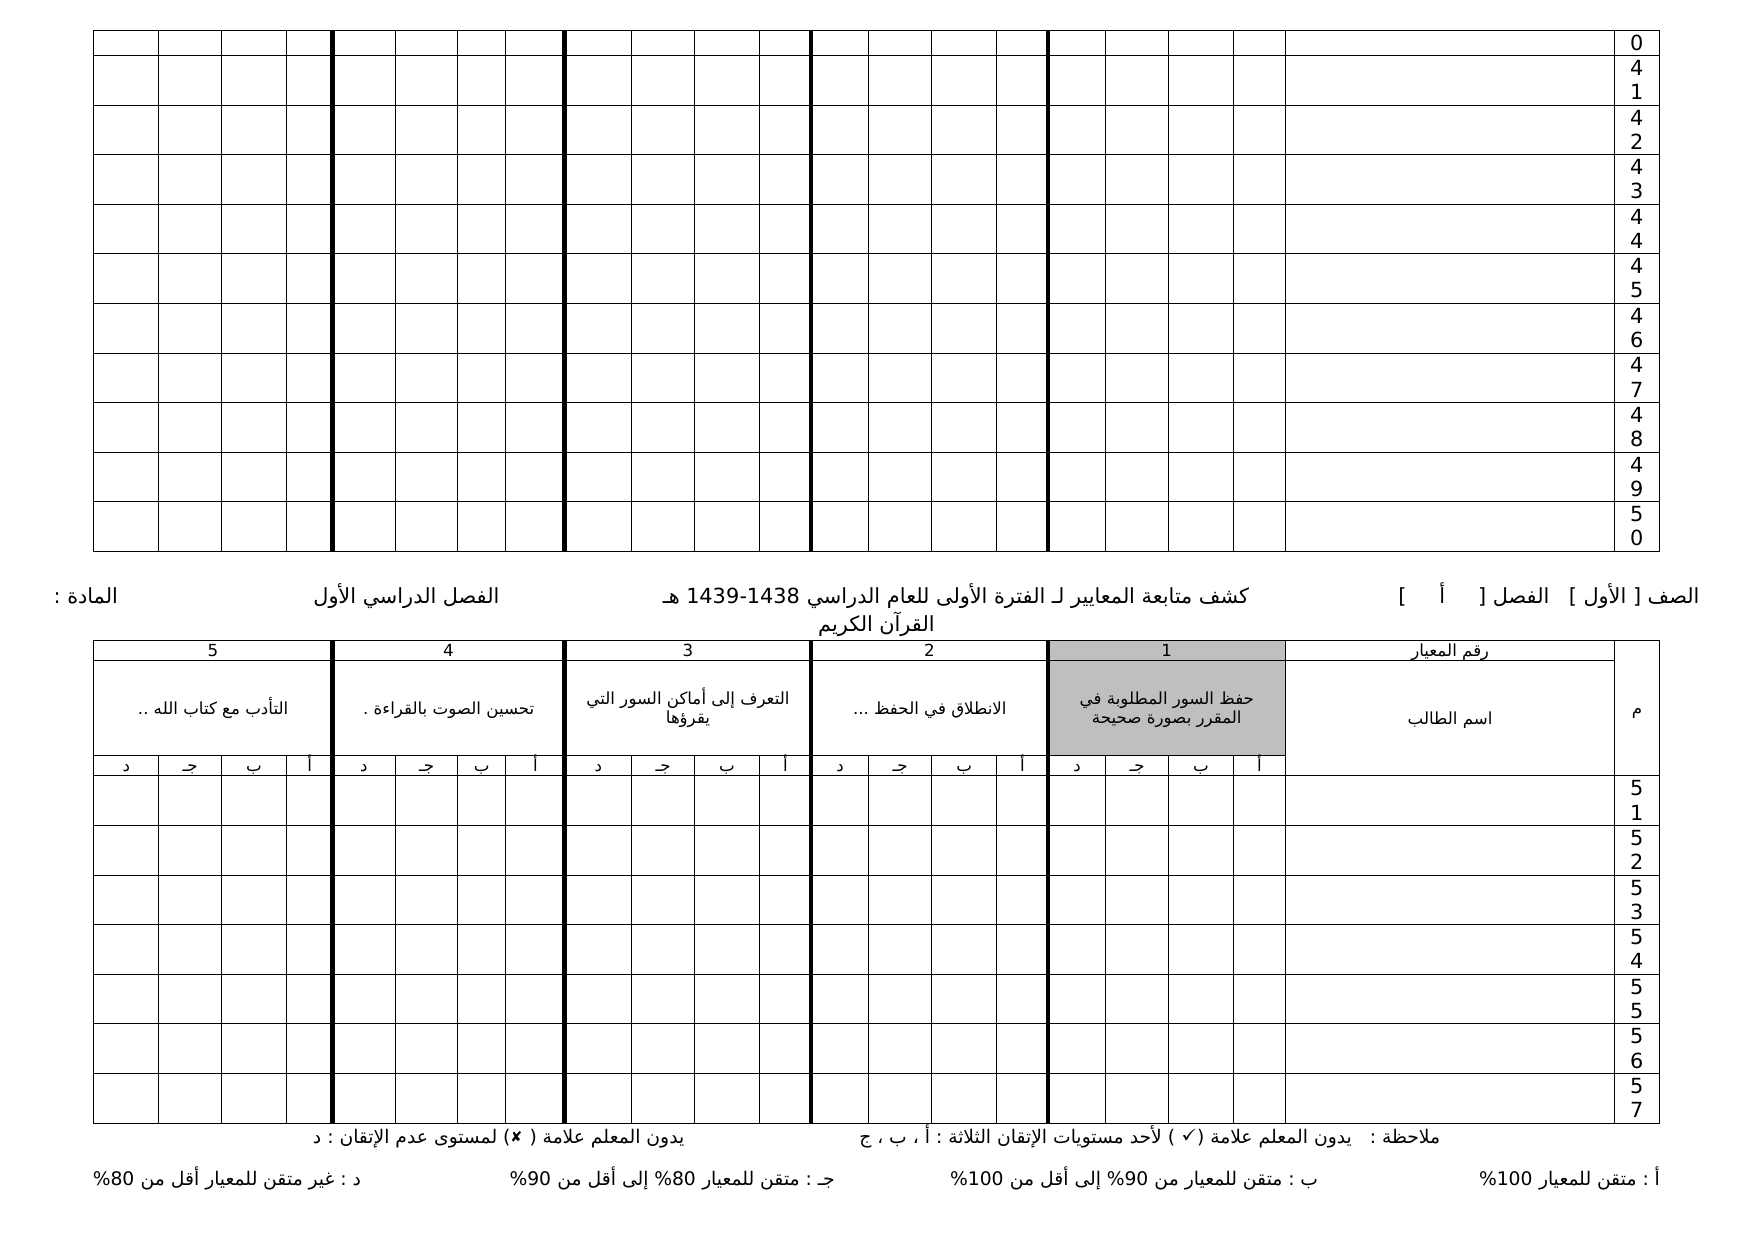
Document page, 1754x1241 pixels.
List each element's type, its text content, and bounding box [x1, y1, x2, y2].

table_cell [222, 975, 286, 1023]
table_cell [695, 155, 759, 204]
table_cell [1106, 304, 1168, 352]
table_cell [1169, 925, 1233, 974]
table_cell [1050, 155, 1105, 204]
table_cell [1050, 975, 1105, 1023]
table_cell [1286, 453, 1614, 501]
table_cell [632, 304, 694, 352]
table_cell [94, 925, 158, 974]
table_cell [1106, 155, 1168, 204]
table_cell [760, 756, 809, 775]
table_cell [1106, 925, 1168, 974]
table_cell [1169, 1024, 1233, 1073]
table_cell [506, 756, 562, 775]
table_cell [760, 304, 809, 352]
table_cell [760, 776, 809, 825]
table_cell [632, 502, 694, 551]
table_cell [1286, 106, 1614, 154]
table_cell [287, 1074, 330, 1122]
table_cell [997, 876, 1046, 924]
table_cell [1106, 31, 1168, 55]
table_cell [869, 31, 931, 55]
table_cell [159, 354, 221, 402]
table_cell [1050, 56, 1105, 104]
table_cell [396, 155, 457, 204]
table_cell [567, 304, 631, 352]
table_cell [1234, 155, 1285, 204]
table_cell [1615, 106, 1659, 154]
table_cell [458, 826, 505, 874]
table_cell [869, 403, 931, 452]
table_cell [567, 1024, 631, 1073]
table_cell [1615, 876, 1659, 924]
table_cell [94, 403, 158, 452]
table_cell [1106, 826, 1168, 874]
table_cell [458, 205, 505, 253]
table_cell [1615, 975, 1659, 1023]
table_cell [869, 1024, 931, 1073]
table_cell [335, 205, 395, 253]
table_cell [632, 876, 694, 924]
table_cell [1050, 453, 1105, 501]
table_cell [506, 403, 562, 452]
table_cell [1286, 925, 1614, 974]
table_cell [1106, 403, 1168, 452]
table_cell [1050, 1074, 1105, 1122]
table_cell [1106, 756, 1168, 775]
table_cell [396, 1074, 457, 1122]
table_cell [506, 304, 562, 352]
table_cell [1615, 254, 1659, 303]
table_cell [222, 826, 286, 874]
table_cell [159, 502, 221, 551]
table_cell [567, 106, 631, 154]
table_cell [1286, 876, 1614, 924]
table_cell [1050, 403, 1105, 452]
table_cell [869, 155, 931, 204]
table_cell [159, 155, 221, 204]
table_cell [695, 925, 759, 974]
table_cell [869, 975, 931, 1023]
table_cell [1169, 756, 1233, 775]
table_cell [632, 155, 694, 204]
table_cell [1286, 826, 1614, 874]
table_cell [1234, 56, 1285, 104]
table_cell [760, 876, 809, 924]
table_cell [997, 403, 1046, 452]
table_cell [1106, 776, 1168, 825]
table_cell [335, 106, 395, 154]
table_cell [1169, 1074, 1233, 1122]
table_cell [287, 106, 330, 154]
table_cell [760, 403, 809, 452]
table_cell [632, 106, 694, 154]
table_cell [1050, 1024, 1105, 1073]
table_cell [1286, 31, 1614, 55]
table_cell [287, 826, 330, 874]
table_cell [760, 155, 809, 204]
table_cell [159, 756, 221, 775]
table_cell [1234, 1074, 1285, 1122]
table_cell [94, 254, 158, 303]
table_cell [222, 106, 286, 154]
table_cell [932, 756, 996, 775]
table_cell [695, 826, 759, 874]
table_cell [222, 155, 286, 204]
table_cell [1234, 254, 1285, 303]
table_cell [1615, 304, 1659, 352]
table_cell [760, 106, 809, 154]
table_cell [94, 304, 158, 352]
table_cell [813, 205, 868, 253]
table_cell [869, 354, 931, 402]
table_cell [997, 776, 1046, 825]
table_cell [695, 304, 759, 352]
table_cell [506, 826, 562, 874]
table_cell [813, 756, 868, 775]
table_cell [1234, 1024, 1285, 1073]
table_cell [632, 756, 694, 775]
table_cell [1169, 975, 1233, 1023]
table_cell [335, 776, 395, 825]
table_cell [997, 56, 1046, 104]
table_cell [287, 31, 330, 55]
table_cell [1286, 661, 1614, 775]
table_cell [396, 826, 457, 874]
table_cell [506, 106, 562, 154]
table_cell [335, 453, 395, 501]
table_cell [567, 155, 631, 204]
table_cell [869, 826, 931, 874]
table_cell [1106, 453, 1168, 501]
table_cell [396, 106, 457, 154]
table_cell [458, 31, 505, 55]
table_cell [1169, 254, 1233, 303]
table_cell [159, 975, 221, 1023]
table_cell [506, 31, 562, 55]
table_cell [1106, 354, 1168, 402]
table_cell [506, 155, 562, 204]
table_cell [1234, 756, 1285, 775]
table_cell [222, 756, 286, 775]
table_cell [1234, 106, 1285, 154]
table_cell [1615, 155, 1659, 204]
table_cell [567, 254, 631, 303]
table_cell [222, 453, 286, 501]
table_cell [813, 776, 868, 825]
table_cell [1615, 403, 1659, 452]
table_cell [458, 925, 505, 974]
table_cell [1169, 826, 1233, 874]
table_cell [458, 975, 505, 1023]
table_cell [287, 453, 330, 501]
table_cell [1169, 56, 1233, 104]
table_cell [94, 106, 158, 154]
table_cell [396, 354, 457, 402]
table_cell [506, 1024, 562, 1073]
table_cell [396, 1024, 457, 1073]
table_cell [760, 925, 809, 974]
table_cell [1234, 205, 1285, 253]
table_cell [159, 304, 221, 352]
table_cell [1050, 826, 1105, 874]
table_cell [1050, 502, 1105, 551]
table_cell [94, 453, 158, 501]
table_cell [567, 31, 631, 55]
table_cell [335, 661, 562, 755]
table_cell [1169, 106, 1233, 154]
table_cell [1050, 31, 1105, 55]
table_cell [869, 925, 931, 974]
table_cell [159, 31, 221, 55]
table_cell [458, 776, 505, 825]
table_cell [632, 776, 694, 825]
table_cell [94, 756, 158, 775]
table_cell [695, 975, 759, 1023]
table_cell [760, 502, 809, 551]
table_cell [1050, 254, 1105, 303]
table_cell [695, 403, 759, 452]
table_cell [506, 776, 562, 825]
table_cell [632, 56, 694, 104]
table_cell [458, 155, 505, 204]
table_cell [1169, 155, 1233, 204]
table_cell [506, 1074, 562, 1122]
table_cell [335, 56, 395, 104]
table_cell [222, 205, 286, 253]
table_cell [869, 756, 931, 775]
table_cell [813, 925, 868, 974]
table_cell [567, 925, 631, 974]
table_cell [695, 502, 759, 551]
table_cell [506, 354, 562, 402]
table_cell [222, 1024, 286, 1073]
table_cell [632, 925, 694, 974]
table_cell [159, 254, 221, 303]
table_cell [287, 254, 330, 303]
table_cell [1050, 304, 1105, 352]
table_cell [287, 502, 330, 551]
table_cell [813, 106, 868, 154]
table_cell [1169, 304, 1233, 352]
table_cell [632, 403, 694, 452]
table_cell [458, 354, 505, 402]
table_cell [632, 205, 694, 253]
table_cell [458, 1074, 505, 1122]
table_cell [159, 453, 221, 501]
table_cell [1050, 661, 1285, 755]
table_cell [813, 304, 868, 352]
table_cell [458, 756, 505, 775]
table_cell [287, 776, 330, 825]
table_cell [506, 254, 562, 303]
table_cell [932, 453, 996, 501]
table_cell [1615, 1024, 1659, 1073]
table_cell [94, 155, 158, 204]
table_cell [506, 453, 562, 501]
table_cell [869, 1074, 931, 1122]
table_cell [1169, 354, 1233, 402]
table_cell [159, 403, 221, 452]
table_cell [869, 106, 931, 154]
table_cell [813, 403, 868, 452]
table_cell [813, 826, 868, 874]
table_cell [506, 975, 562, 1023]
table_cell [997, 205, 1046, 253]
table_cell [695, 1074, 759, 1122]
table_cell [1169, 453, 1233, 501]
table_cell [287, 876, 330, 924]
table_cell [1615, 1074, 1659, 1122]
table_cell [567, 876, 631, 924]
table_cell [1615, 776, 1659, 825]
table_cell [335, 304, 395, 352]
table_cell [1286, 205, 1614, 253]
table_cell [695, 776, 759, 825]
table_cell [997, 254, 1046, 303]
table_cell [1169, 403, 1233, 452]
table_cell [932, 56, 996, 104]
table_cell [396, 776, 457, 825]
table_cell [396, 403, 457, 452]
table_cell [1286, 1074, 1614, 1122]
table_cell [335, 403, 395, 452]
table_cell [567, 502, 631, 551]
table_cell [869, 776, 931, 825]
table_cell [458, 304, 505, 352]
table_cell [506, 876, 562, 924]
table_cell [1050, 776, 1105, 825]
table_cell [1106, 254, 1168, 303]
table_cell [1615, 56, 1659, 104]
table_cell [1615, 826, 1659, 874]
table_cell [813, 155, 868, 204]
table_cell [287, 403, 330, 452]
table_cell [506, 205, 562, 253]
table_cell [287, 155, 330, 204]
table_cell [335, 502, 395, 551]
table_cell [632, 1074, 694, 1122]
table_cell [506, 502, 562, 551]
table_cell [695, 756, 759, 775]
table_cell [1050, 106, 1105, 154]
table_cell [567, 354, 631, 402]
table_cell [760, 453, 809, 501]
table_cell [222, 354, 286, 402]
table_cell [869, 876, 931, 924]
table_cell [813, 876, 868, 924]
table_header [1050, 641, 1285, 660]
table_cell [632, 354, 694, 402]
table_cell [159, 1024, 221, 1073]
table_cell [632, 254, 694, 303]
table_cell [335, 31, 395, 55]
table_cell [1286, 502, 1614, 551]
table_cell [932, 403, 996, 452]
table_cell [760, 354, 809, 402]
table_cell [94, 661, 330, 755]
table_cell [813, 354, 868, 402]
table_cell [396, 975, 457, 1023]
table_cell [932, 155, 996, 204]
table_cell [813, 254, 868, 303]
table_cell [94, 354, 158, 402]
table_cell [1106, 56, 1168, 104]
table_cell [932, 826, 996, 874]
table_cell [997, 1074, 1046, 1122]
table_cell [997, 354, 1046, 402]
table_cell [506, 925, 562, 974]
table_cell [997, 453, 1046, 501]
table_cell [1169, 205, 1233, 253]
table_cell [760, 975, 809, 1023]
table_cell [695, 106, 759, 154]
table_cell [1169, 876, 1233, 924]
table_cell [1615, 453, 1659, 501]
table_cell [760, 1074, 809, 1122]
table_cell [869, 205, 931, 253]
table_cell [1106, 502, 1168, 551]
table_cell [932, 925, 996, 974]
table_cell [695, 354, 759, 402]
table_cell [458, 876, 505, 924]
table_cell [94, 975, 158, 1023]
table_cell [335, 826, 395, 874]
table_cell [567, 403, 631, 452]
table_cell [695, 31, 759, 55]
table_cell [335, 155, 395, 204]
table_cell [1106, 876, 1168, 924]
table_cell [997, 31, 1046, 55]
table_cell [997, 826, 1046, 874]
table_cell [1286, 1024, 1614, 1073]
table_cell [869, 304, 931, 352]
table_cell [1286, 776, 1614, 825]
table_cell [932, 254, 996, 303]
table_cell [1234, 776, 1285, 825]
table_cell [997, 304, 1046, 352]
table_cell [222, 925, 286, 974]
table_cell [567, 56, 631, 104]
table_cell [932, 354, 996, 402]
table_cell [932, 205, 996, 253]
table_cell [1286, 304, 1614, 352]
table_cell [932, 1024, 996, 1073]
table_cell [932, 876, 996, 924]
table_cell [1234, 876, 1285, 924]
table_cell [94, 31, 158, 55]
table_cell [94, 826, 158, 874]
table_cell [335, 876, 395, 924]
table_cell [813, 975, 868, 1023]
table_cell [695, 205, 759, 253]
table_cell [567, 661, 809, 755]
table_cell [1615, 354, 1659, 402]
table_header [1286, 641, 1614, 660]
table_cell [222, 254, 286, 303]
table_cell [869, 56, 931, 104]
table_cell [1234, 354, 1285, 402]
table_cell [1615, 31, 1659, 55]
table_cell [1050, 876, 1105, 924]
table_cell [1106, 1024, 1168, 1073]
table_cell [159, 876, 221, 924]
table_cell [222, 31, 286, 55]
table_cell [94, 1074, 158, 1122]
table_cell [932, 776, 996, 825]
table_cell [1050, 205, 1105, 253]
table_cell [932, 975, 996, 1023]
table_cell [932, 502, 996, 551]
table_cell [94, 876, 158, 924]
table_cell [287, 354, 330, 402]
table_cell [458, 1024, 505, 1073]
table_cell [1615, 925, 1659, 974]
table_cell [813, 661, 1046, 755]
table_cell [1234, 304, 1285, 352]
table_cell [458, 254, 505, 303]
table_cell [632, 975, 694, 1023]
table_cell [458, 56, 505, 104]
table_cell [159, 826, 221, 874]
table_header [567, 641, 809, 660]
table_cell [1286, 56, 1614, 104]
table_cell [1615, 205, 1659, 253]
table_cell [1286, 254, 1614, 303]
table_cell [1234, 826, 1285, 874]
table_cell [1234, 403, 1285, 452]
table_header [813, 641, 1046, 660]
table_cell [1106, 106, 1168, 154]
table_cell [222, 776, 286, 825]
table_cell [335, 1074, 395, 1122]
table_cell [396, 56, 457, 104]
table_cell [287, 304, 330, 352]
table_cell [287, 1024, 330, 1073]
text الصف [ الأول ] الفصل [ أ ] كشف متابعة المعايير لـ الفترة الأولى للعام الدراسي 1438-1439 هـ الفصل الدراسي الأول المادة : القرآن الكريم [25, 584, 1728, 636]
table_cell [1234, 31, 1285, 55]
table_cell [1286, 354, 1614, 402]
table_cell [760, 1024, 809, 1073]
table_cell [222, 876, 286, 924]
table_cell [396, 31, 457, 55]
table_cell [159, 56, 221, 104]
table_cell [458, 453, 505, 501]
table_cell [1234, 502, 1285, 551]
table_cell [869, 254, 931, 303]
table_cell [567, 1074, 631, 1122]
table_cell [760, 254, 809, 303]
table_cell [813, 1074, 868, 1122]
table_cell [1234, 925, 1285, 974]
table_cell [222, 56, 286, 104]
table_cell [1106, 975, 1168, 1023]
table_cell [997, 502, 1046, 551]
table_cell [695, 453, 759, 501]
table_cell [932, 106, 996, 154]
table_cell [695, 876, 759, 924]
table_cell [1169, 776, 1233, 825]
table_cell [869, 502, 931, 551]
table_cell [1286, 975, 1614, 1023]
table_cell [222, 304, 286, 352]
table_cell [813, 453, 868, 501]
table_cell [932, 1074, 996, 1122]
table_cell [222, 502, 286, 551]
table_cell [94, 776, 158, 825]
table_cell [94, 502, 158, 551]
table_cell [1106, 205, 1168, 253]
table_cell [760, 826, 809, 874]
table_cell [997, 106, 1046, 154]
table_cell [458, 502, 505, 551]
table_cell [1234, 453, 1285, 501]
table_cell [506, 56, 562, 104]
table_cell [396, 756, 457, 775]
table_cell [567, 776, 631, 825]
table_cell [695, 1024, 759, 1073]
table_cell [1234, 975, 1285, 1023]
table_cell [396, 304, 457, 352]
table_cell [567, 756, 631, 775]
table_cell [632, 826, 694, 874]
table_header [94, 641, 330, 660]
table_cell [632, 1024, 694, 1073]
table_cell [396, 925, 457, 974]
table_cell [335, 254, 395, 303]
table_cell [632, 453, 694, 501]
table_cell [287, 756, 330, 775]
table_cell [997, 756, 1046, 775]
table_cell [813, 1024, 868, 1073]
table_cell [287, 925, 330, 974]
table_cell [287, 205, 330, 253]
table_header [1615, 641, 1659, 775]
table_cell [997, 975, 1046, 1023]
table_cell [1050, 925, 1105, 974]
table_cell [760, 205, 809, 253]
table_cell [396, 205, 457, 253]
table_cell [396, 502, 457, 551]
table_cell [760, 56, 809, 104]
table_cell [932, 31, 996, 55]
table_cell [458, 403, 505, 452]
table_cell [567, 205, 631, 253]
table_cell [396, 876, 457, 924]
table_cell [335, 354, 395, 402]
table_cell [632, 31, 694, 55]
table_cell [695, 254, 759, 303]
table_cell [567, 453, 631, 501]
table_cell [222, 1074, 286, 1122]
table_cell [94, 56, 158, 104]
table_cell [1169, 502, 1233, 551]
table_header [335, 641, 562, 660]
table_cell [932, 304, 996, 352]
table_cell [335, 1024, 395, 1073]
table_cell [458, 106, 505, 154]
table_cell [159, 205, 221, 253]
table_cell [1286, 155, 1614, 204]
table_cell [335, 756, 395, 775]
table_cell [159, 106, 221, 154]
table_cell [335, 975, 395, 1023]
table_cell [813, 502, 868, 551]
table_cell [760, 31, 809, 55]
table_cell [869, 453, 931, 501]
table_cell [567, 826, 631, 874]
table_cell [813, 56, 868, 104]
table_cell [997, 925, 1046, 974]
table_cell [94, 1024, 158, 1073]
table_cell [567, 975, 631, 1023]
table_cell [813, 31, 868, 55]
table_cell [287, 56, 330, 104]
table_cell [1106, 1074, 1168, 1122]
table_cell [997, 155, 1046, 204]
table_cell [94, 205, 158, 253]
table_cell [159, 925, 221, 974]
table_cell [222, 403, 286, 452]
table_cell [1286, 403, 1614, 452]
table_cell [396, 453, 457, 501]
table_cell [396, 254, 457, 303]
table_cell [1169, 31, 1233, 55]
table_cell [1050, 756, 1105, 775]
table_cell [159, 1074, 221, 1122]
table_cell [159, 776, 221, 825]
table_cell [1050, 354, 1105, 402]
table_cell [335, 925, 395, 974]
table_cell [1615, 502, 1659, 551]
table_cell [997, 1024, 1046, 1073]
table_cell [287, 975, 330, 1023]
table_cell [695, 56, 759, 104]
